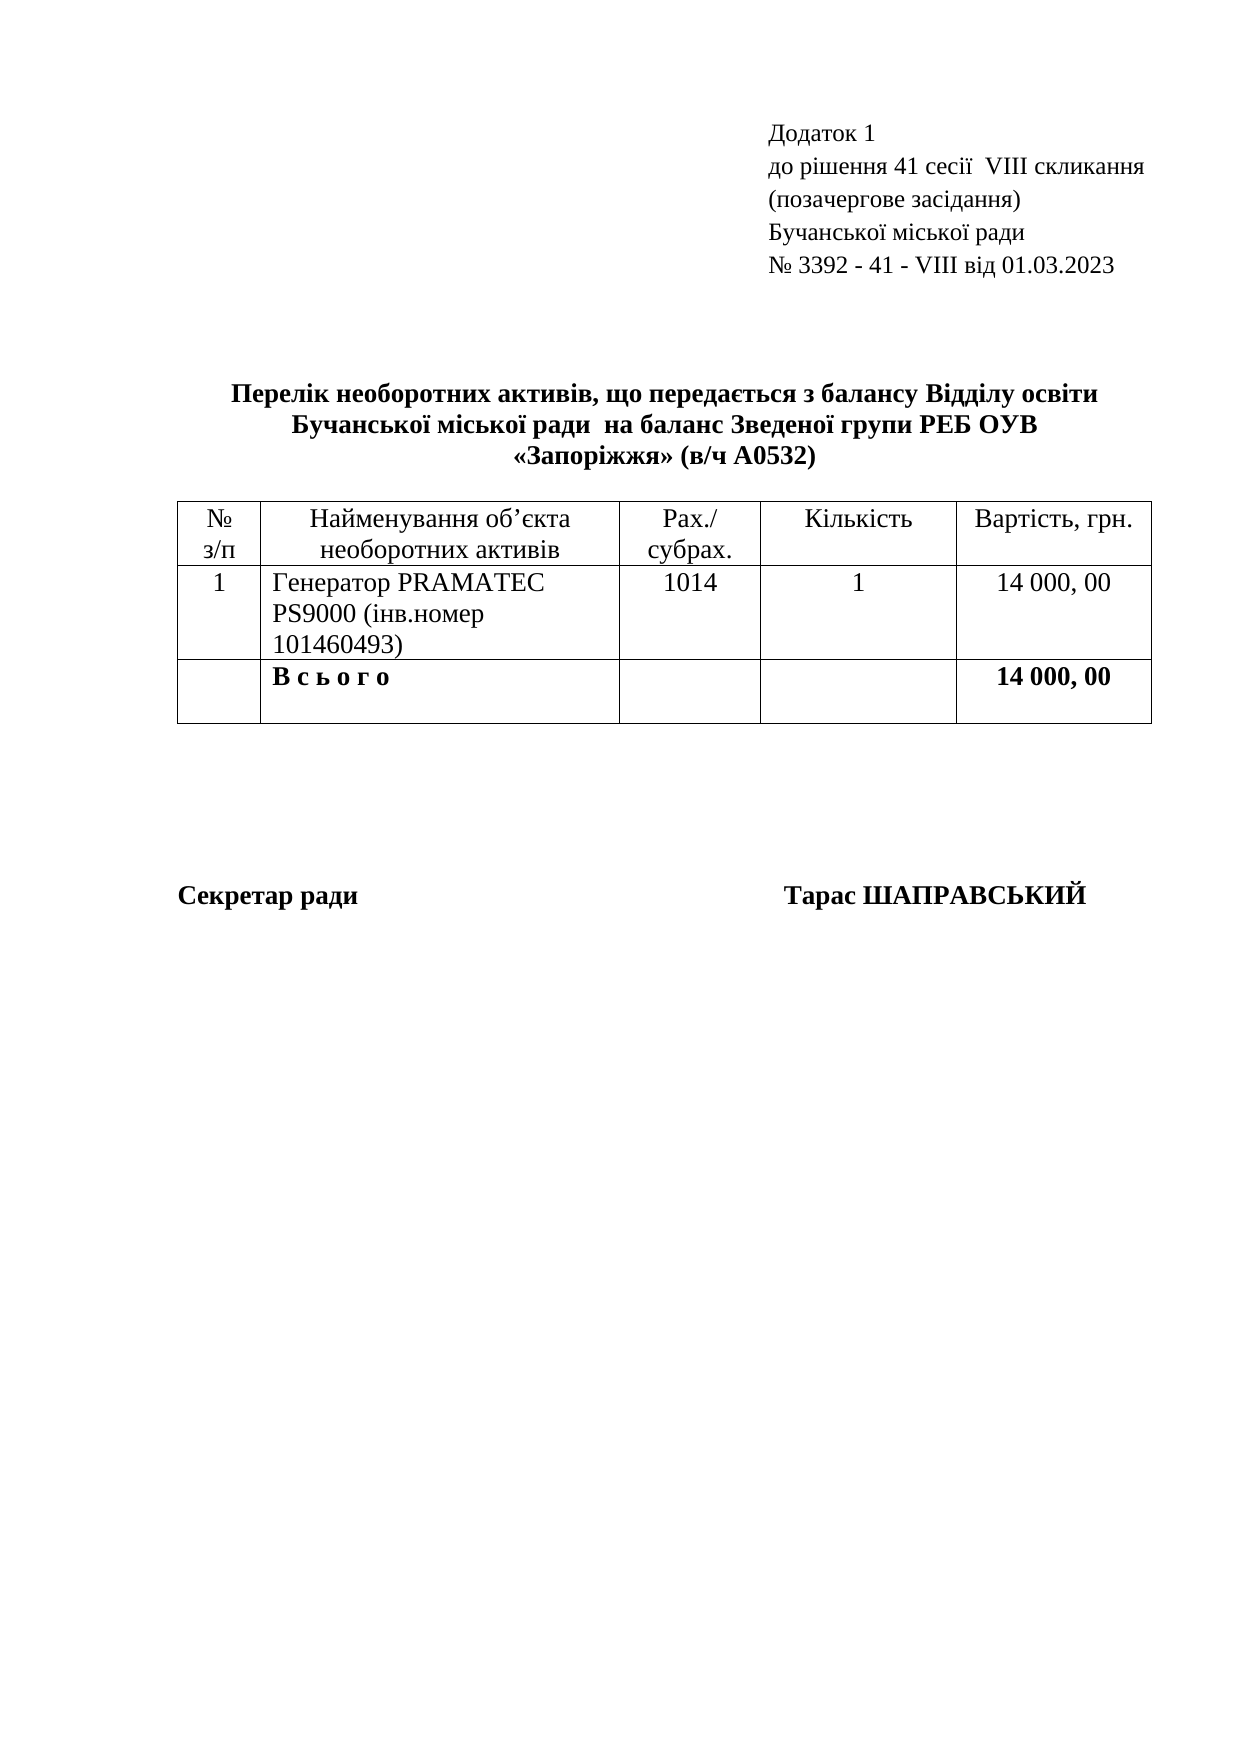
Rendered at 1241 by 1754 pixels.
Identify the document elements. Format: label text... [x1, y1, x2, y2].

table_header Найменування об’єкта необоротних активів [261, 502, 619, 564]
table_cell 14 000, 00 [957, 660, 1151, 722]
table_header Кількість [761, 502, 956, 564]
table_header № з/п [178, 502, 260, 564]
table_cell 1 [761, 566, 956, 659]
text Додаток 1 [768, 118, 1152, 147]
text Перелік необоротних активів, що передається з балансу Відділу освіти Бучанської міської ради на баланс Зведеної групи РЕБ ОУВ [912, 377, 1152, 439]
text Бучанської міської ради [768, 217, 1152, 246]
table_cell 1014 [620, 566, 760, 659]
text до рішення 41 сесії VIIІ скликання [768, 151, 1152, 180]
text Секретар ради Тарас ШАПРАВСЬКИЙ [177, 879, 1167, 910]
table_cell Генератор PRAMATEC PS9000 (інв.номер 101460493) [261, 566, 619, 659]
table_header Рах./ субрах. [620, 502, 760, 564]
table_cell В с ь о г о [261, 660, 619, 722]
text (позачергове засідання) [768, 184, 1152, 213]
table_cell [761, 660, 956, 722]
table_cell 14 000, 00 [957, 566, 1151, 659]
text № 3392 - 41 - VIІI від 01.03.2023 [768, 250, 1152, 279]
table_header Вартість, грн. [957, 502, 1151, 564]
text «Запоріжжя» (в/ч А0532) [177, 439, 1152, 470]
table_cell 1 [178, 566, 260, 659]
table_cell [620, 660, 760, 722]
table_cell [178, 660, 260, 722]
